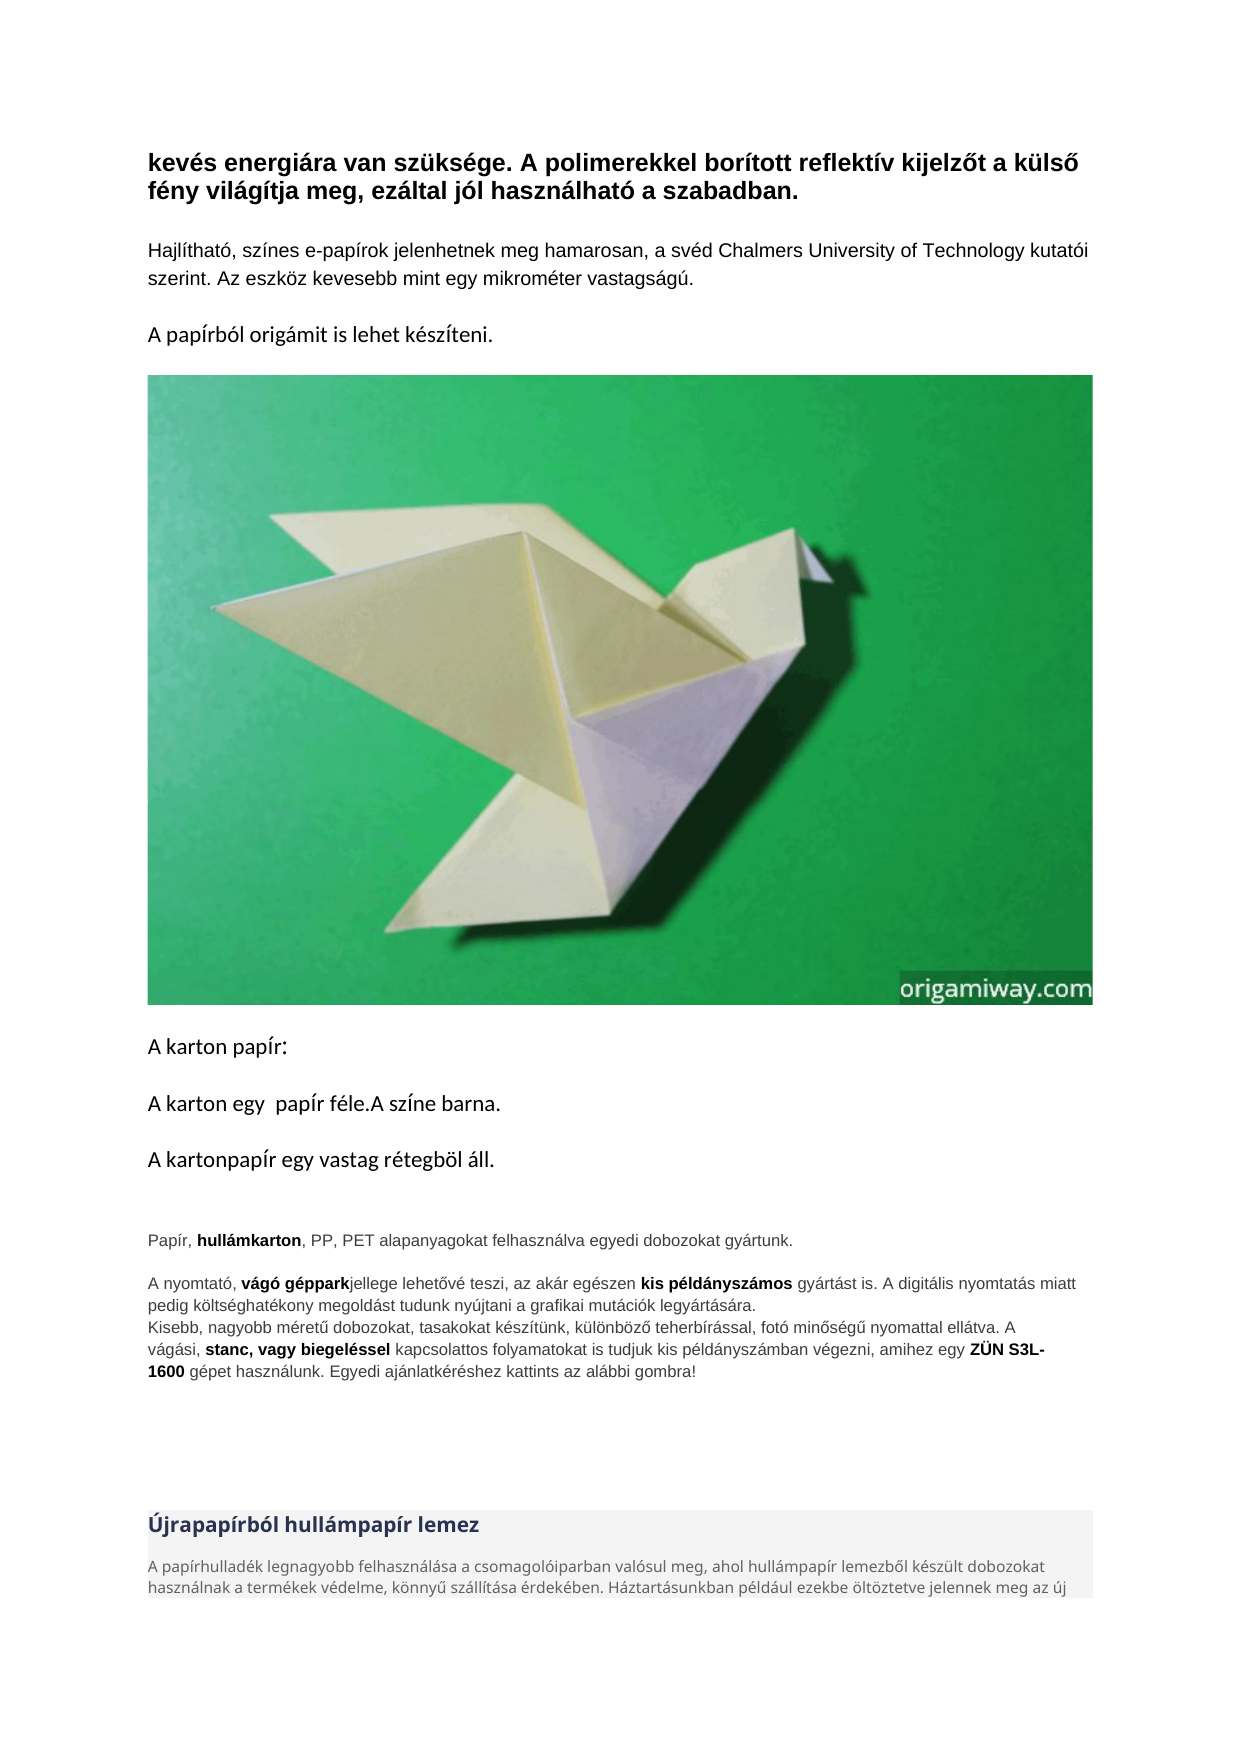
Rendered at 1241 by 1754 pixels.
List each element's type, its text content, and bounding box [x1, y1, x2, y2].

subtitle Újrapapírból hullámpapír lemez [148, 1510, 1093, 1539]
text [148, 1556, 1093, 1598]
text Papír, hullámkarton, PP, PET alapanyagokat felhasználva egyedi dobozokat gyártunk. [148, 1200, 1093, 1250]
text A papírból origámit is lehet készíteni. [148, 318, 1093, 349]
text A karton papír: [148, 1030, 1093, 1061]
picture [147, 375, 1093, 1005]
text A karton egy papír féle.A színe barna. [148, 1086, 1093, 1118]
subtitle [148, 148, 1093, 205]
text A kartonpapír egy vastag rétegböl áll. [148, 1143, 1093, 1174]
text A nyomtató, vágó gépparkjellege lehetővé teszi, az akár egészen kis példányszámos gyártást is. A digitális nyomtatás miatt pedig költséghatékony megoldást tudunk nyújtani a grafikai mutációk legyártására. Kisebb, nagyobb méretű dobozokat, tasakokat készítünk, különböző teherbírással, fotó minőségű nyomattal ellátva. A vágási, stanc, vagy biegeléssel kapcsolattos folyamatokat is tudjuk kis példányszámban végezni, amihez egy ZÜN S3L-1600 gépet használunk. Egyedi ajánlatkéréshez kattints az alábbi gombra! [148, 1274, 1093, 1381]
text Hajlítható, színes e-papírok jelenhetnek meg hamarosan, a svéd Chalmers University of Technology kutatói szerint. Az eszköz kevesebb mint egy mikrométer vastagságú. [148, 234, 1093, 289]
